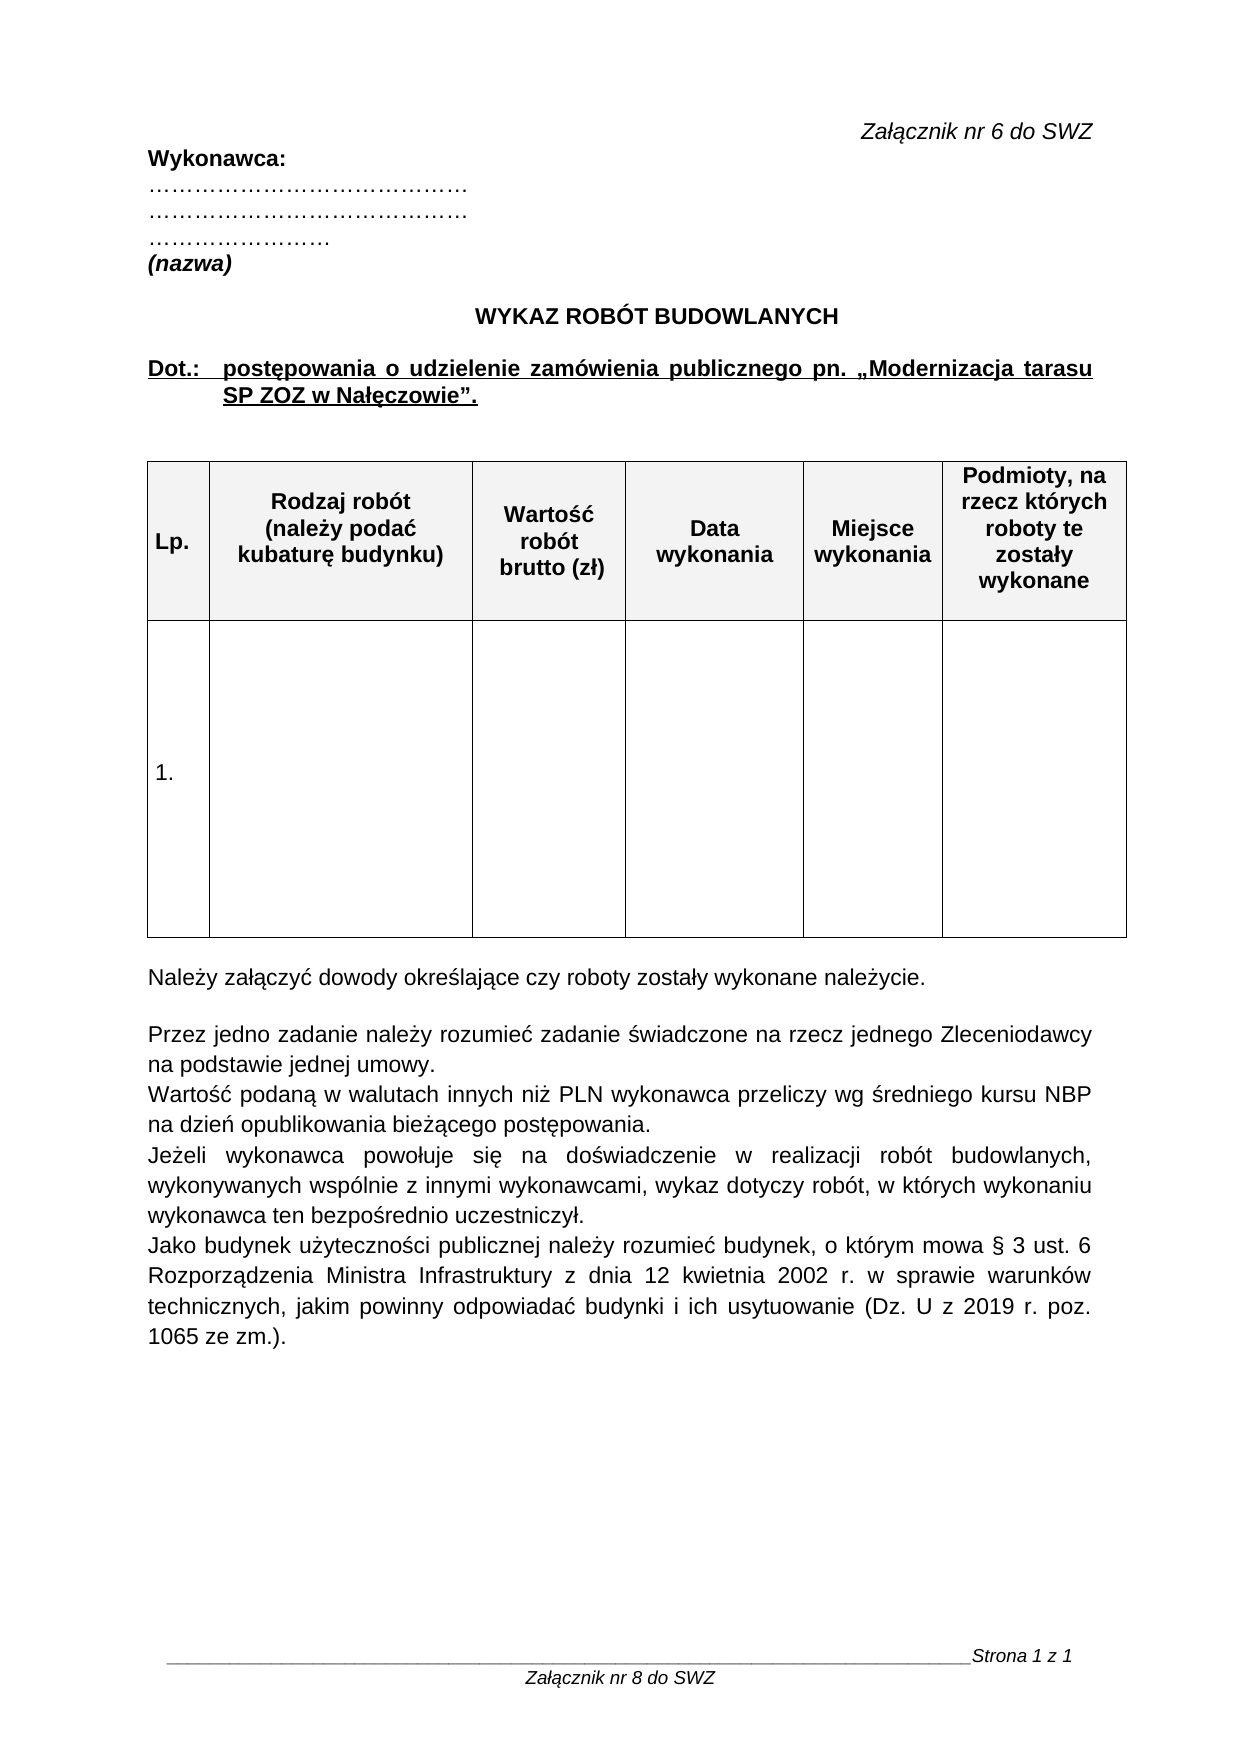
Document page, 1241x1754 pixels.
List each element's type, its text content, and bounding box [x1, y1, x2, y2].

table_cell [148, 621, 209, 937]
table_cell [943, 621, 1126, 937]
table_header Rodzaj robót (należy podać kubaturę budynku) [210, 462, 472, 620]
table_header Wartość robót brutto (zł) [473, 462, 625, 620]
text Dot.: postępowania o udzielenie zamówienia publicznego pn. „Modernizacja tarasu SP ZOZ w Nałęczowie”. [148, 379, 1092, 408]
text Dot.: postępowania o udzielenie zamówienia publicznego pn. „Modernizacja tarasu SP ZOZ w Nałęczowie”. [148, 355, 1092, 378]
text Należy załączyć dowody określające czy roboty zostały wykonane należycie. [148, 964, 1092, 991]
table_header Podmioty, na rzecz których roboty te zostały wykonane [943, 462, 1126, 620]
text Wykonawca: [148, 144, 1092, 171]
table_header Miejsce wykonania [804, 462, 942, 620]
list Wartość podaną w walutach innych niż PLN wykonawca przeliczy wg średniego kursu NBP na dzień opublikowania bieżącego postępowania. [148, 1081, 1092, 1138]
subtitle (nazwa) [148, 250, 1092, 276]
list Jeżeli wykonawca powołuje się na doświadczenie w realizacji robót budowlanych, wykonywanych wspólnie z innymi wykonawcami, wykaz dotyczy robót, w których wykonaniu wykonawca ten bezpośrednio uczestniczył. [148, 1142, 1092, 1228]
table_cell [626, 621, 803, 937]
table_cell [210, 621, 472, 937]
text ……………………………………………………………………………………………… [148, 171, 472, 250]
list Jako budynek użyteczności publicznej należy rozumieć budynek, o którym mowa § 3 ust. 6 Rozporządzenia Ministra Infrastruktury z dnia 12 kwietnia 2002 r. w sprawie warunków technicznych, jakim powinny odpowiadać budynki i ich usytuowanie (Dz. U z 2019 r. poz. 1065 ze zm.). [148, 1232, 1092, 1349]
list Przez jedno zadanie należy rozumieć zadanie świadczone na rzecz jednego Zleceniodawcy na podstawie jednej umowy. [148, 1021, 1092, 1077]
table_cell [804, 621, 942, 937]
table_header Data wykonania [626, 462, 803, 620]
table_header Lp. [148, 462, 209, 620]
subtitle WYKAZ ROBÓT BUDOWLANYCH [148, 303, 1092, 329]
subtitle Załącznik nr 6 do SWZ [148, 118, 1092, 144]
table_cell [473, 621, 625, 937]
